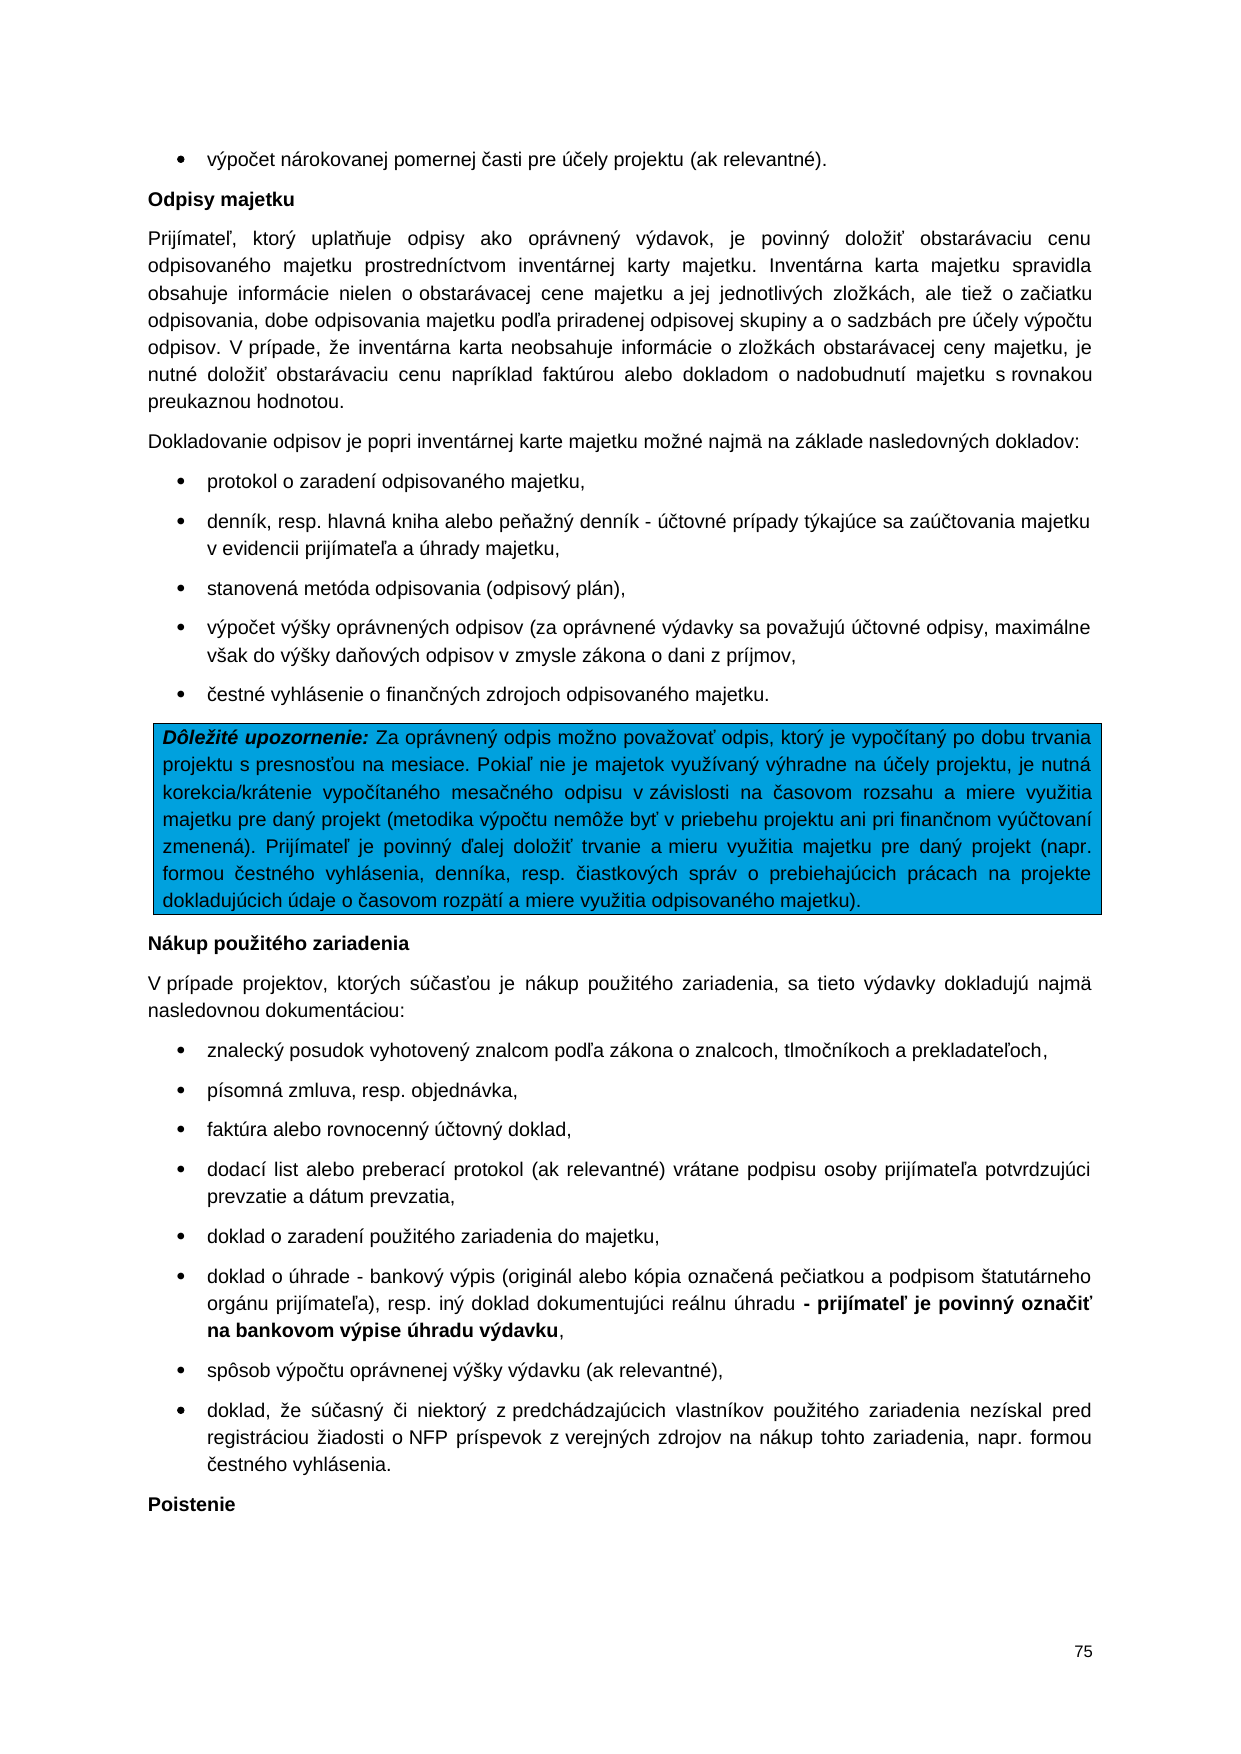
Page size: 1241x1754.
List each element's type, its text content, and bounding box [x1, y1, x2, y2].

list protokol o zaradení odpisovaného majetku, [177, 470, 1092, 492]
text Prijímateľ, ktorý uplatňuje odpisy ako oprávnený výdavok, je povinný doložiť obstarávaciu cenu odpisovaného majetku prostredníctvom inventárnej karty majetku. Inventárna karta majetku spravidla obsahuje informácie nielen o obstarávacej cene majetku a jej jednotlivých zložkách, ale tiež o začiatku odpisovania, dobe odpisovania majetku podľa priradenej odpisovej skupiny a o sadzbách pre účely výpočtu odpisov. V prípade, že inventárna karta neobsahuje informácie o zložkách obstarávacej ceny majetku, je nutné doložiť obstarávaciu cenu napríklad faktúrou alebo dokladom o nadobudnutí majetku s rovnakou preukaznou hodnotou. [148, 227, 1092, 413]
list faktúra alebo rovnocenný účtovný doklad, [177, 1118, 1092, 1141]
list znalecký posudok vyhotovený znalcom podľa zákona o znalcoch, tlmočníkoch a prekladateľoch, [177, 1039, 1092, 1061]
list výpočet výšky oprávnených odpisov (za oprávnené výdavky sa považujú účtovné odpisy, maximálne však do výšky daňových odpisov v zmysle zákona o dani z príjmov, [177, 616, 1092, 666]
list doklad, že súčasný či niektorý z predchádzajúcich vlastníkov použitého zariadenia nezískal pred registráciou žiadosti o NFP príspevok z verejných zdrojov na nákup tohto zariadenia, napr. formou čestného vyhlásenia. [177, 1399, 1092, 1476]
list stanovená metóda odpisovania (odpisový plán), [177, 576, 1092, 599]
text Poistenie [148, 1493, 1092, 1516]
text V prípade projektov, ktorých súčasťou je nákup použitého zariadenia, sa tieto výdavky dokladujú najmä nasledovnou dokumentáciou: [148, 972, 1092, 1022]
list písomná zmluva, resp. objednávka, [177, 1078, 1092, 1101]
text Nákup použitého zariadenia [148, 932, 1092, 955]
text Odpisy majetku [148, 187, 1092, 210]
list výpočet nárokovanej pomernej časti pre účely projektu (ak relevantné). [177, 148, 1092, 171]
list doklad o zaradení použitého zariadenia do majetku, [177, 1225, 1092, 1248]
text Dôležité upozornenie: Za oprávnený odpis možno považovať odpis, ktorý je vypočítaný po dobu trvania projektu s presnosťou na mesiace. Pokiaľ nie je majetok využívaný výhradne na účely projektu, je nutná korekcia/krátenie vypočítaného mesačného odpisu v závislosti na časovom rozsahu a miere využitia majetku pre daný projekt (metodika výpočtu nemôže byť v priebehu projektu ani pri finančnom vyúčtovaní zmenená). Prijímateľ je povinný ďalej doložiť trvanie a mieru využitia majetku pre daný projekt (napr. formou čestného vyhlásenia, denníka, resp. čiastkových správ o prebiehajúcich prácach na projekte dokladujúcich údaje o časovom rozpätí a miere využitia odpisovaného majetku). [154, 724, 1101, 914]
list denník, resp. hlavná kniha alebo peňažný denník - účtovné prípady týkajúce sa zaúčtovania majetku v evidencii prijímateľa a úhrady majetku, [177, 509, 1092, 559]
list čestné vyhlásenie o finančných zdrojoch odpisovaného majetku. [177, 683, 1092, 706]
list spôsob výpočtu oprávnenej výšky výdavku (ak relevantné), [177, 1359, 1092, 1382]
list dodací list alebo preberací protokol (ak relevantné) vrátane podpisu osoby prijímateľa potvrdzujúci prevzatie a dátum prevzatia, [177, 1158, 1092, 1208]
text Dokladovanie odpisov je popri inventárnej karte majetku možné najmä na základe nasledovných dokladov: [148, 430, 1092, 453]
